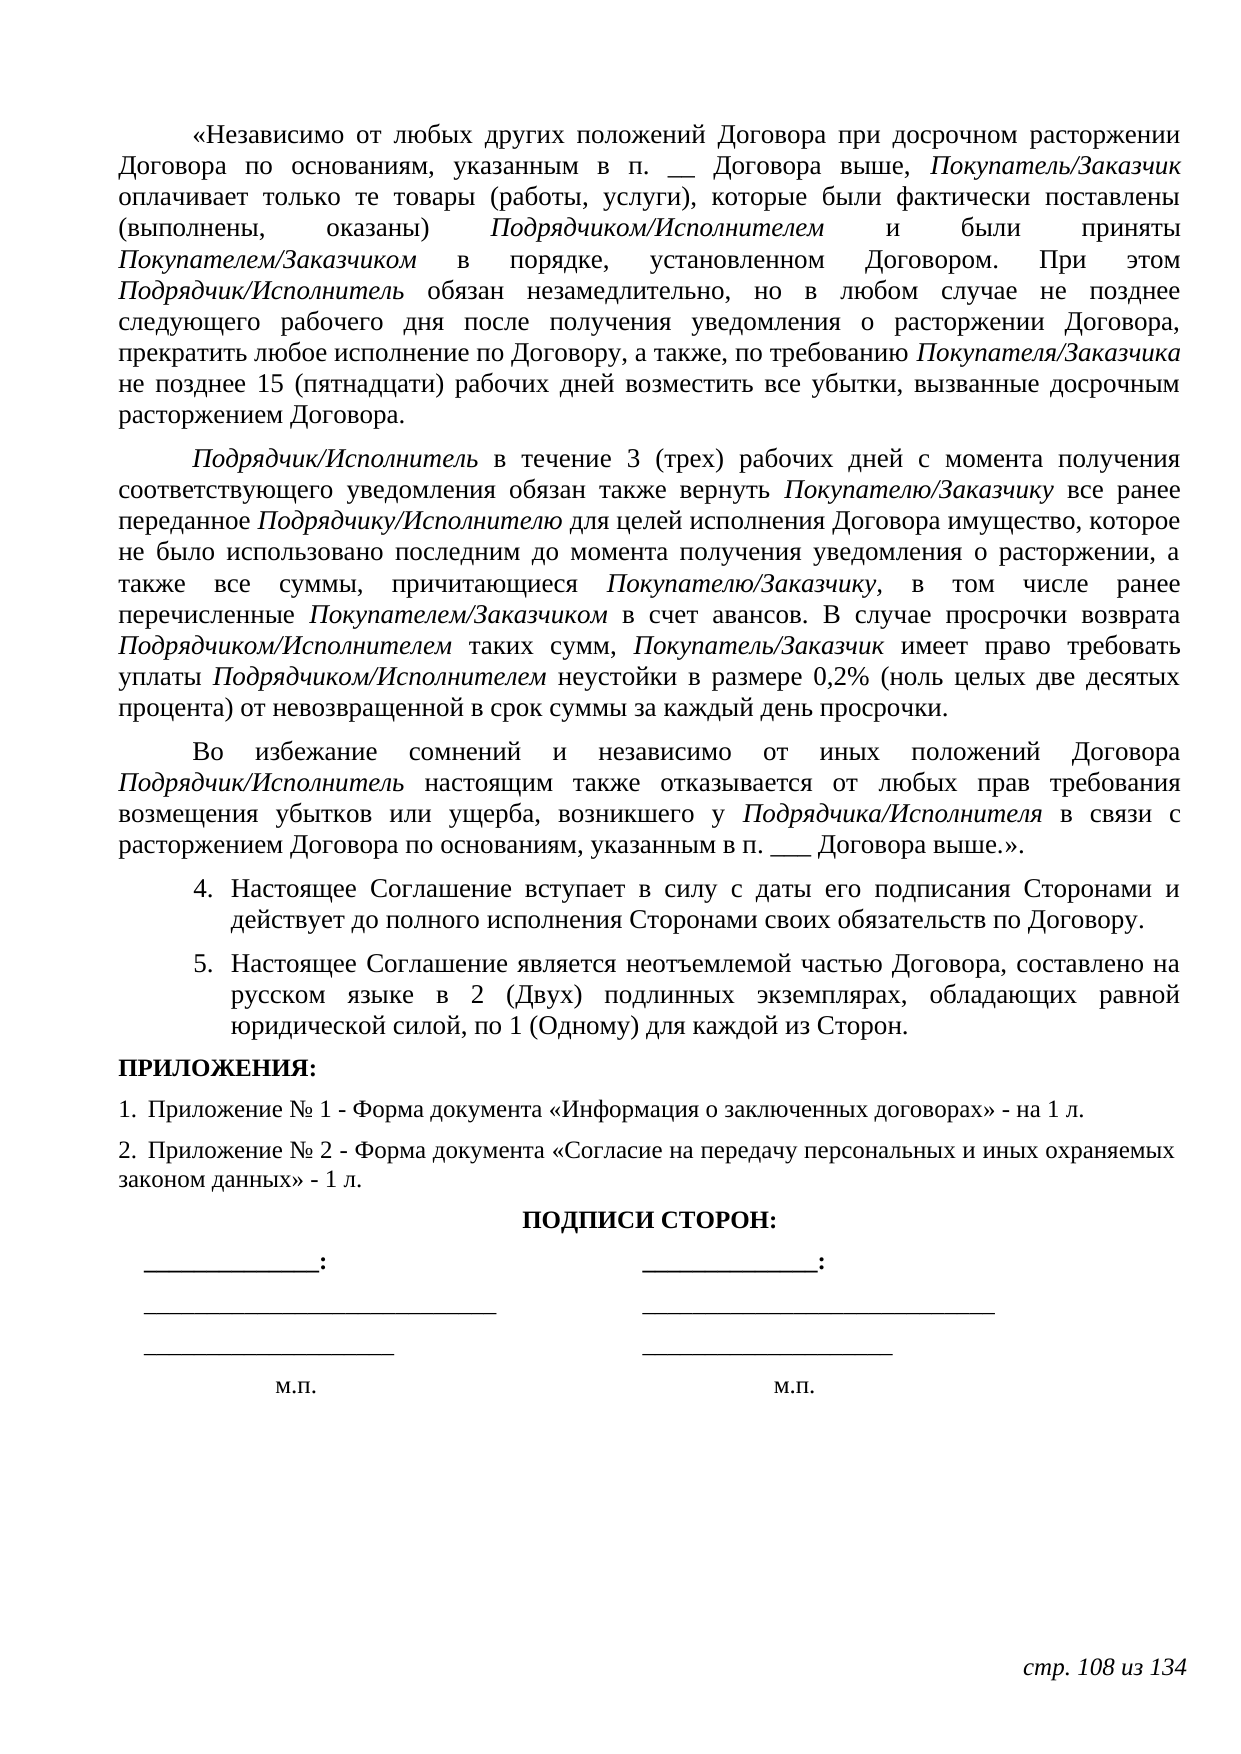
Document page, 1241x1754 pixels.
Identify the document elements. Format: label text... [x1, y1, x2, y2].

text Подрядчик/Исполнитель в течение 3 (трех) рабочих дней с момента получения соответствующего уведомления обязан также вернуть Покупателю/Заказчику все ранее переданное Подрядчику/Исполнителю для целей исполнения Договора имущество, которое не было использовано последним до момента получения уведомления о расторжении, а также все суммы, причитающиеся Покупателю/Заказчику, в том числе ранее перечисленные Покупателем/Заказчиком в счет авансов. В случае просрочки возврата Подрядчиком/Исполнителем таких сумм, Покупатель/Заказчик имеет право требовать уплаты Подрядчиком/Исполнителем неустойки в размере 0,2% (ноль целых две десятых процента) от невозвращенной в срок суммы за каждый день просрочки. [118, 442, 1181, 722]
list Настоящее Соглашение является неотъемлемой частью Договора, составлено на русском языке в 2 (Двух) подлинных экземплярах, обладающих равной юридической силой, по 1 (Одному) для каждой из Сторон. [193, 947, 1181, 1040]
text Во избежание сомнений и независимо от иных положений Договора Подрядчик/Исполнитель настоящим также отказывается от любых прав требования возмещения убытков или ущерба, возникшего у Подрядчика/Исполнителя в связи с расторжением Договора по основаниям, указанным в п. ___ Договора выше.». [118, 735, 1181, 859]
text «Независимо от любых других положений Договора при досрочном расторжении Договора по основаниям, указанным в п. __ Договора выше, Покупатель/Заказчик оплачивает только те товары (работы, услуги), которые были фактически поставлены (выполнены, оказаны) Подрядчиком/Исполнителем и были приняты Покупателем/Заказчиком в порядке, установленном Договором. При этом Подрядчик/Исполнитель обязан незамедлительно, но в любом случае не позднее следующего рабочего дня после получения уведомления о расторжении Договора, прекратить любое исполнение по Договору, а также, по требованию Покупателя/Заказчика не позднее 15 (пятнадцати) рабочих дней возместить все убытки, вызванные досрочным расторжением Договора. [118, 118, 1181, 429]
list Приложение № 2 - Форма документа «Согласие на передачу персональных и иных охраняемых законом данных» - 1 л. [118, 1135, 1177, 1193]
title ПОДПИСИ СТОРОН: [118, 1205, 1181, 1234]
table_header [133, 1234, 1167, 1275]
text ПРИЛОЖЕНИЯ: [118, 1053, 1181, 1081]
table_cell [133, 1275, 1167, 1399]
list Приложение № 1 - Форма документа «Информация о заключенных договорах» - на 1 л. [118, 1094, 1177, 1123]
list Настоящее Соглашение вступает в силу с даты его подписания Сторонами и действует до полного исполнения Сторонами своих обязательств по Договору. [193, 872, 1181, 934]
